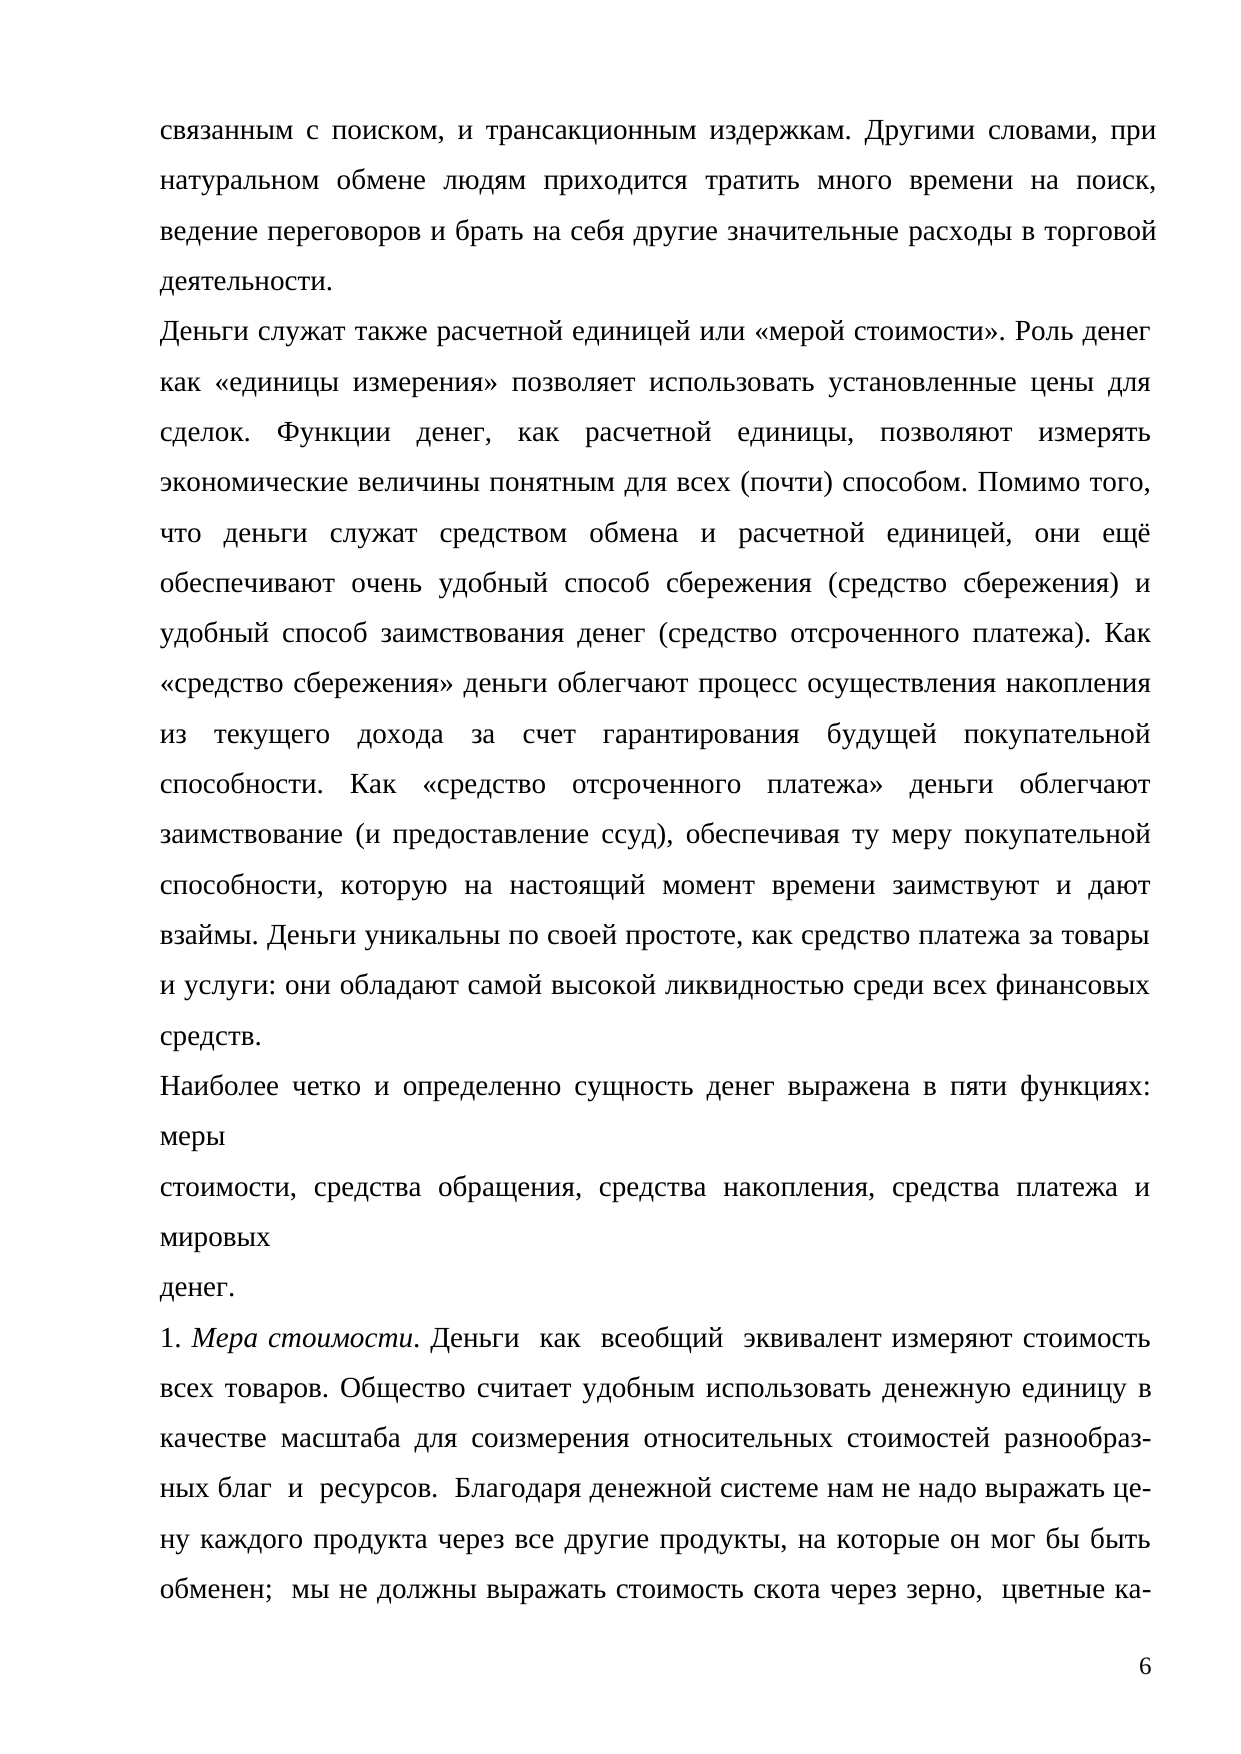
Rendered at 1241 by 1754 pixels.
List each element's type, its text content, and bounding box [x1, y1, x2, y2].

text денег. [159, 1269, 1152, 1303]
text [159, 112, 1157, 297]
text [159, 1320, 1152, 1605]
text стоимости, средства обращения, средства накопления, средства платежа и мировых [159, 1169, 1152, 1253]
text Наиболее четко и определенно сущность денег выражена в пяти функциях: меры [159, 1068, 1152, 1152]
text Деньги служат также расчетной единицей или «мерой стоимости». Роль денег как «единицы измерения» позволяет использовать установленные цены для сделок. Функции денег, как расчетной единицы, позволяют измерять экономические величины понятным для всех (почти) способом. Помимо того, что деньги служат средством обмена и расчетной единицей, они ещё обеспечивают очень удобный способ сбережения (средство сбережения) и удобный способ заимствования денег (средство отсроченного платежа). Как «средство сбережения» деньги облегчают процесс осуществления накопления из текущего дохода за счет гарантирования будущей покупательной способности. Как «средство отсроченного платежа» деньги облегчают заимствование (и предоставление ссуд), обеспечивая ту меру покупательной способности, которую на настоящий момент времени заимствуют и дают взаймы. Деньги уникальны по своей простоте, как средство платежа за товары и услуги: они обладают самой высокой ликвидностью среди всех финансовых средств. [159, 313, 1152, 1051]
